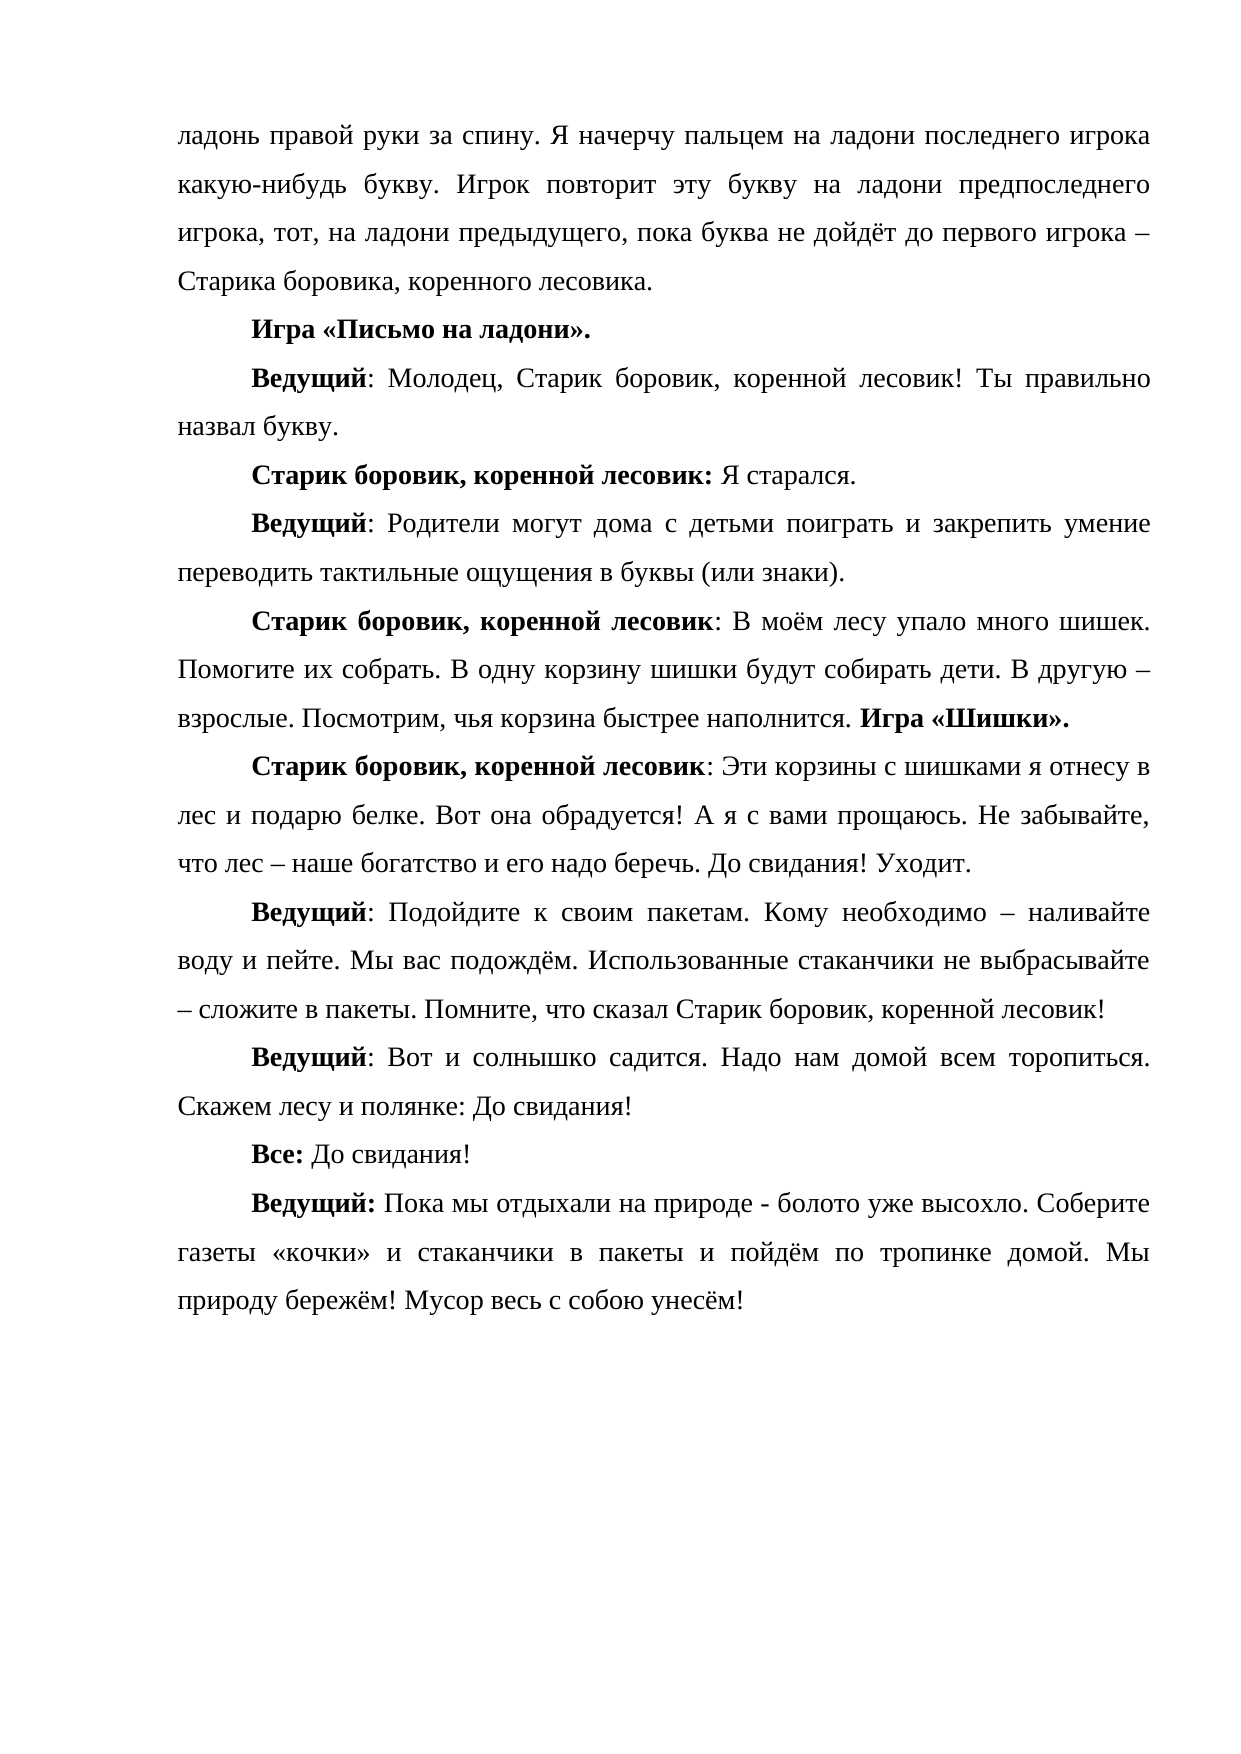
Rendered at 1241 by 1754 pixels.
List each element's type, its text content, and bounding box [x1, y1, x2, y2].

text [177, 118, 1152, 296]
text Ведущий: Вот и солнышко садится. Надо нам домой всем торопиться. Скажем лесу и полянке: До свидания! [177, 1040, 1152, 1121]
text Старик боровик, коренной лесовик: Я старался. [177, 458, 1152, 490]
text Игра «Письмо на ладони». [177, 312, 1152, 345]
text Старик боровик, коренной лесовик: В моём лесу упало много шишек. Помогите их собрать. В одну корзину шишки будут собирать дети. В другую – взрослые. Посмотрим, чья корзина быстрее наполнится. Игра «Шишки». [177, 603, 1152, 733]
text Ведущий: Родители могут дома с детьми поиграть и закрепить умение переводить тактильные ощущения в буквы (или знаки). [177, 506, 1152, 587]
text Все: До свидания! [177, 1137, 1152, 1170]
text Ведущий: Подойдите к своим пакетам. Кому необходимо – наливайте воду и пейте. Мы вас подождём. Использованные стаканчики не выбрасывайте – сложите в пакеты. Помните, что сказал Старик боровик, коренной лесовик! [177, 895, 1152, 1024]
text Ведущий: Молодец, Старик боровик, коренной лесовик! Ты правильно назвал букву. [177, 361, 1152, 442]
text Ведущий: Пока мы отдыхали на природе - болото уже высохло. Соберите газеты «кочки» и стаканчики в пакеты и пойдём по тропинке домой. Мы природу бережём! Мусор весь с собою унесём! [177, 1186, 1152, 1316]
text Старик боровик, коренной лесовик: Эти корзины с шишками я отнесу в лес и подарю белке. Вот она обрадуется! А я с вами прощаюсь. Не забывайте, что лес – наше богатство и его надо беречь. До свидания! Уходит. [177, 749, 1152, 879]
